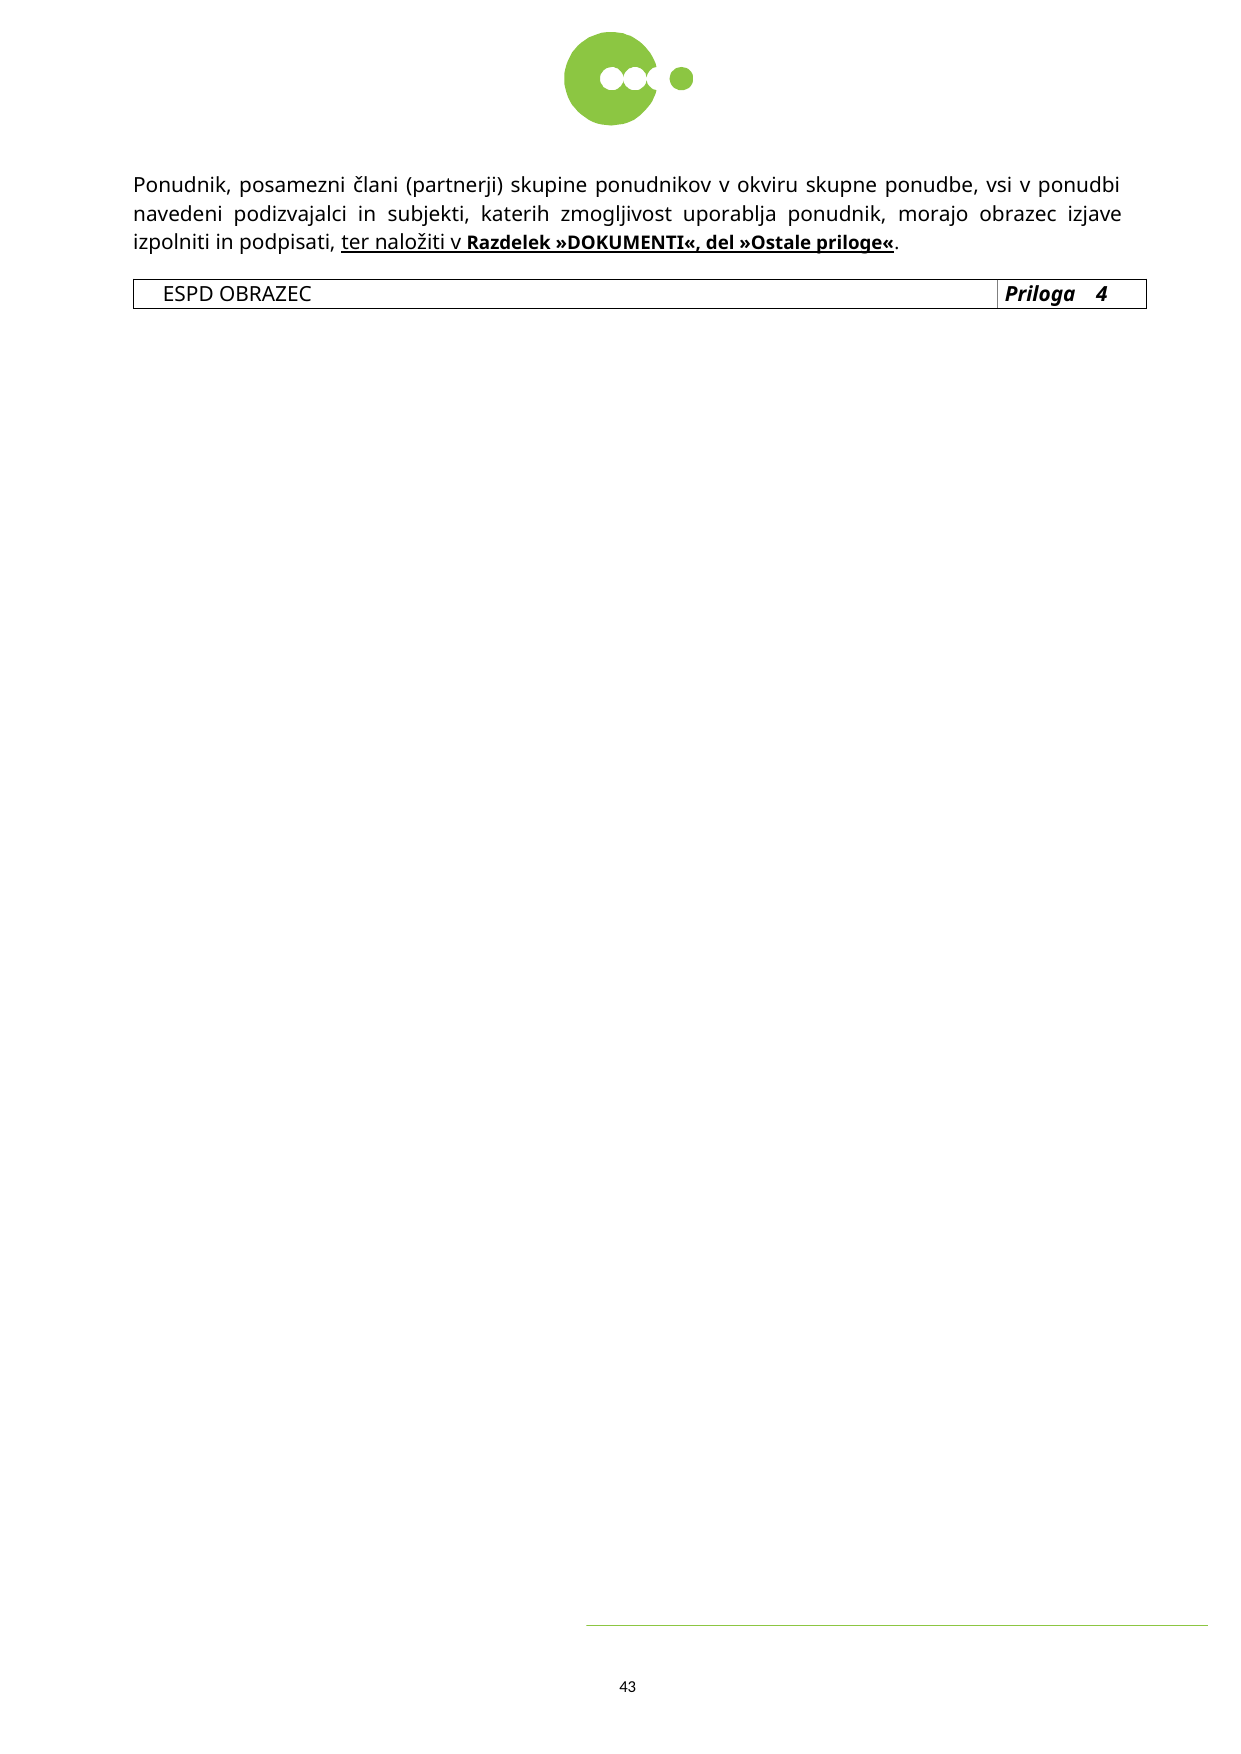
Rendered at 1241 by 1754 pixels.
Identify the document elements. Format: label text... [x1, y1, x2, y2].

text Ponudnik, posamezni člani (partnerji) skupine ponudnikov v okviru skupne ponudbe, vsi v ponudbi navedeni podizvajalci in subjekti, katerih zmogljivost uporablja ponudnik, morajo obrazec izjave izpolniti in podpisati, ter naložiti v Razdelek »DOKUMENTI«, del »Ostale priloge«. [133, 170, 1122, 256]
table_header [134, 280, 155, 308]
table_header 4 [1089, 280, 1146, 308]
table_header ESPD OBRAZEC [155, 280, 997, 308]
table_header Priloga [998, 280, 1088, 308]
